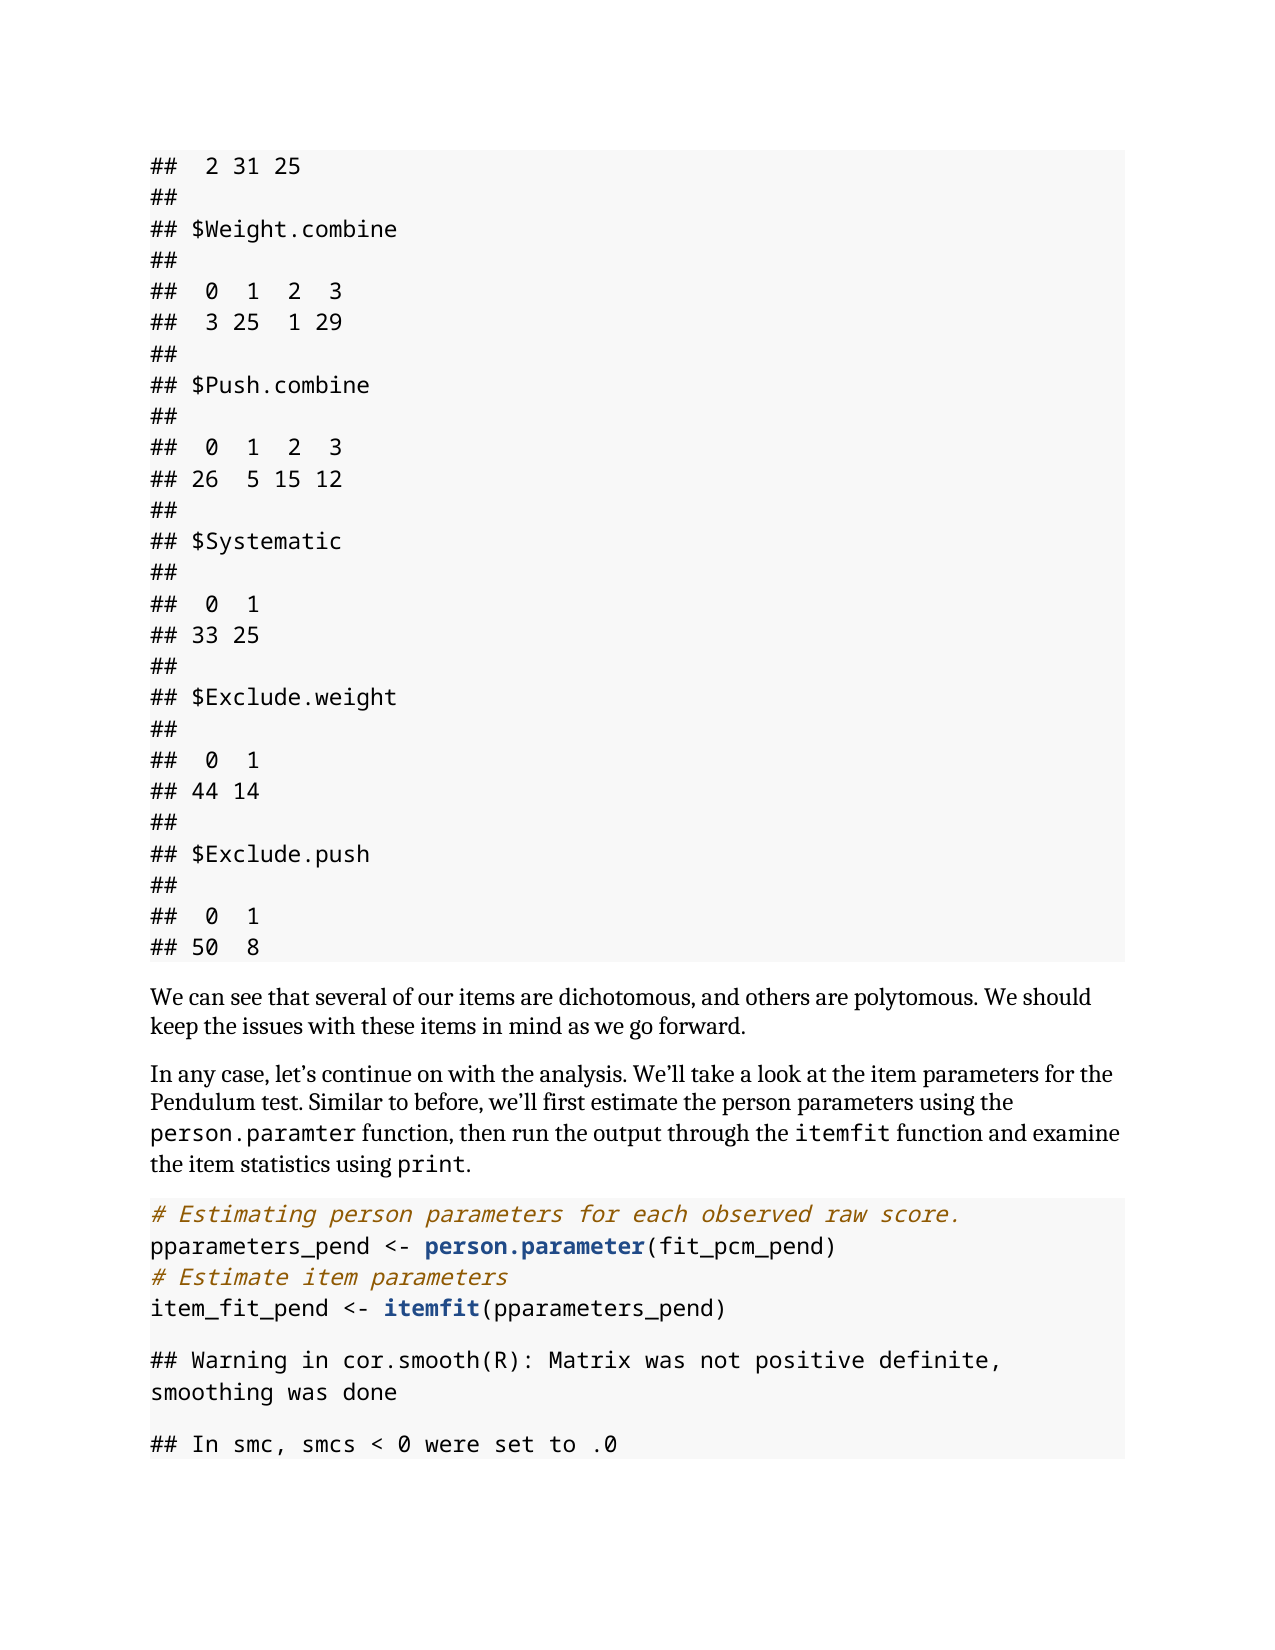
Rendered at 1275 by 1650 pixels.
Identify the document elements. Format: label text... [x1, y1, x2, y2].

text ## In smc, smcs < 0 were set to .0 [150, 1427, 1125, 1459]
text In any case, let’s continue on with the analysis. We’ll take a look at the item parameters for the Pendulum test. Similar to before, we’ll first estimate the person parameters using the person.paramter function, then run the output through the itemfit function and examine the item statistics using print. [150, 1059, 1125, 1179]
text We can see that several of our items are dichotomous, and others are polytomous. We should keep the issues with these items in mind as we go forward. [150, 983, 1125, 1041]
text ## Warning in cor.smooth(R): Matrix was not positive definite, smoothing was done [150, 1344, 1125, 1407]
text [150, 150, 1125, 962]
text # Estimating person parameters for each observed raw score. pparameters_pend <- person.parameter(fit_pcm_pend) # Estimate item parameters item_fit_pend <- itemfit(pparameters_pend) [150, 1198, 1125, 1323]
